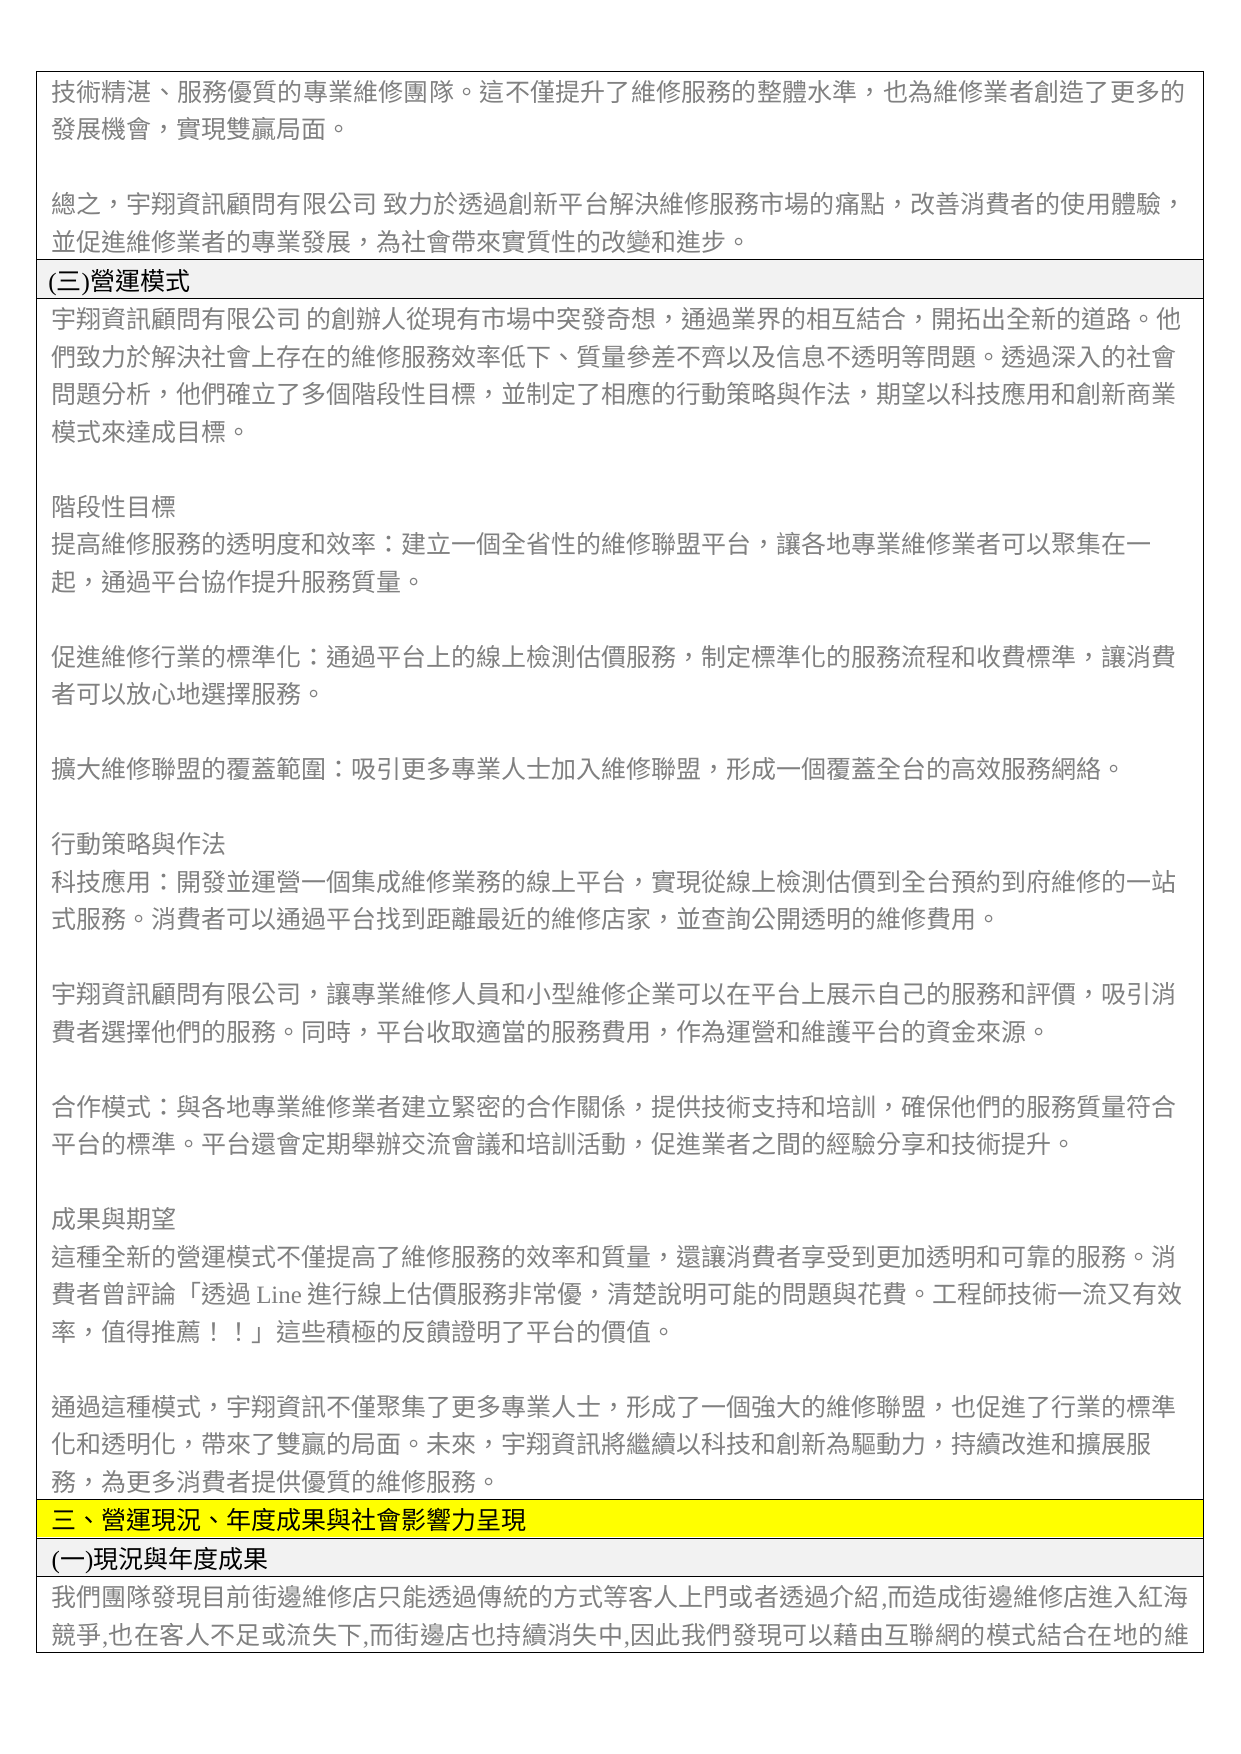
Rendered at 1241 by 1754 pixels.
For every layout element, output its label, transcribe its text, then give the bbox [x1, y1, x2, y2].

table_cell (三)營運模式 [37, 260, 1203, 298]
table_cell 宇翔資訊顧問有限公司 的創辦人從現有市場中突發奇想，通過業界的相互結合，開拓出全新的道路。他們致力於解決社會上存在的維修服務效率低下、質量參差不齊以及信息不透明等問題。透過深入的社會問題分析，他們確立了多個階段性目標，並制定了相應的行動策略與作法，期望以科技應用和創新商業模式來達成目標。 階段性目標 提高維修服務的透明度和效率：建立一個全省性的維修聯盟平台，讓各地專業維修業者可以聚集在一起，通過平台協作提升服務質量。 促進維修行業的標準化：通過平台上的線上檢測估價服務，制定標準化的服務流程和收費標準，讓消費者可以放心地選擇服務。 擴大維修聯盟的覆蓋範圍：吸引更多專業人士加入維修聯盟，形成一個覆蓋全台的高效服務網絡。 行動策略與作法 科技應用：開發並運營一個集成維修業務的線上平台，實現從線上檢測估價到全台預約到府維修的一站式服務。消費者可以通過平台找到距離最近的維修店家，並查詢公開透明的維修費用。 宇翔資訊顧問有限公司，讓專業維修人員和小型維修企業可以在平台上展示自己的服務和評價，吸引消費者選擇他們的服務。同時，平台收取適當的服務費用，作為運營和維護平台的資金來源。 合作模式：與各地專業維修業者建立緊密的合作關係，提供技術支持和培訓，確保他們的服務質量符合平台的標準。平台還會定期舉辦交流會議和培訓活動，促進業者之間的經驗分享和技術提升。 成果與期望 這種全新的營運模式不僅提高了維修服務的效率和質量，還讓消費者享受到更加透明和可靠的服務。消費者曾評論「透過Line進行線上估價服務非常優，清楚說明可能的問題與花費。工程師技術一流又有效率，值得推薦！！」這些積極的反饋證明了平台的價值。 通過這種模式，宇翔資訊不僅聚集了更多專業人士，形成了一個強大的維修聯盟，也促進了行業的標準化和透明化，帶來了雙贏的局面。未來，宇翔資訊將繼續以科技和創新為驅動力，持續改進和擴展服務，為更多消費者提供優質的維修服務。 [37, 299, 1203, 1499]
table_cell (一)現況與年度成果 [37, 1539, 1203, 1576]
table_cell 三、營運現況、年度成果與社會影響力呈現 [37, 1500, 1203, 1537]
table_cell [37, 72, 1203, 259]
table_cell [37, 1577, 1203, 1652]
